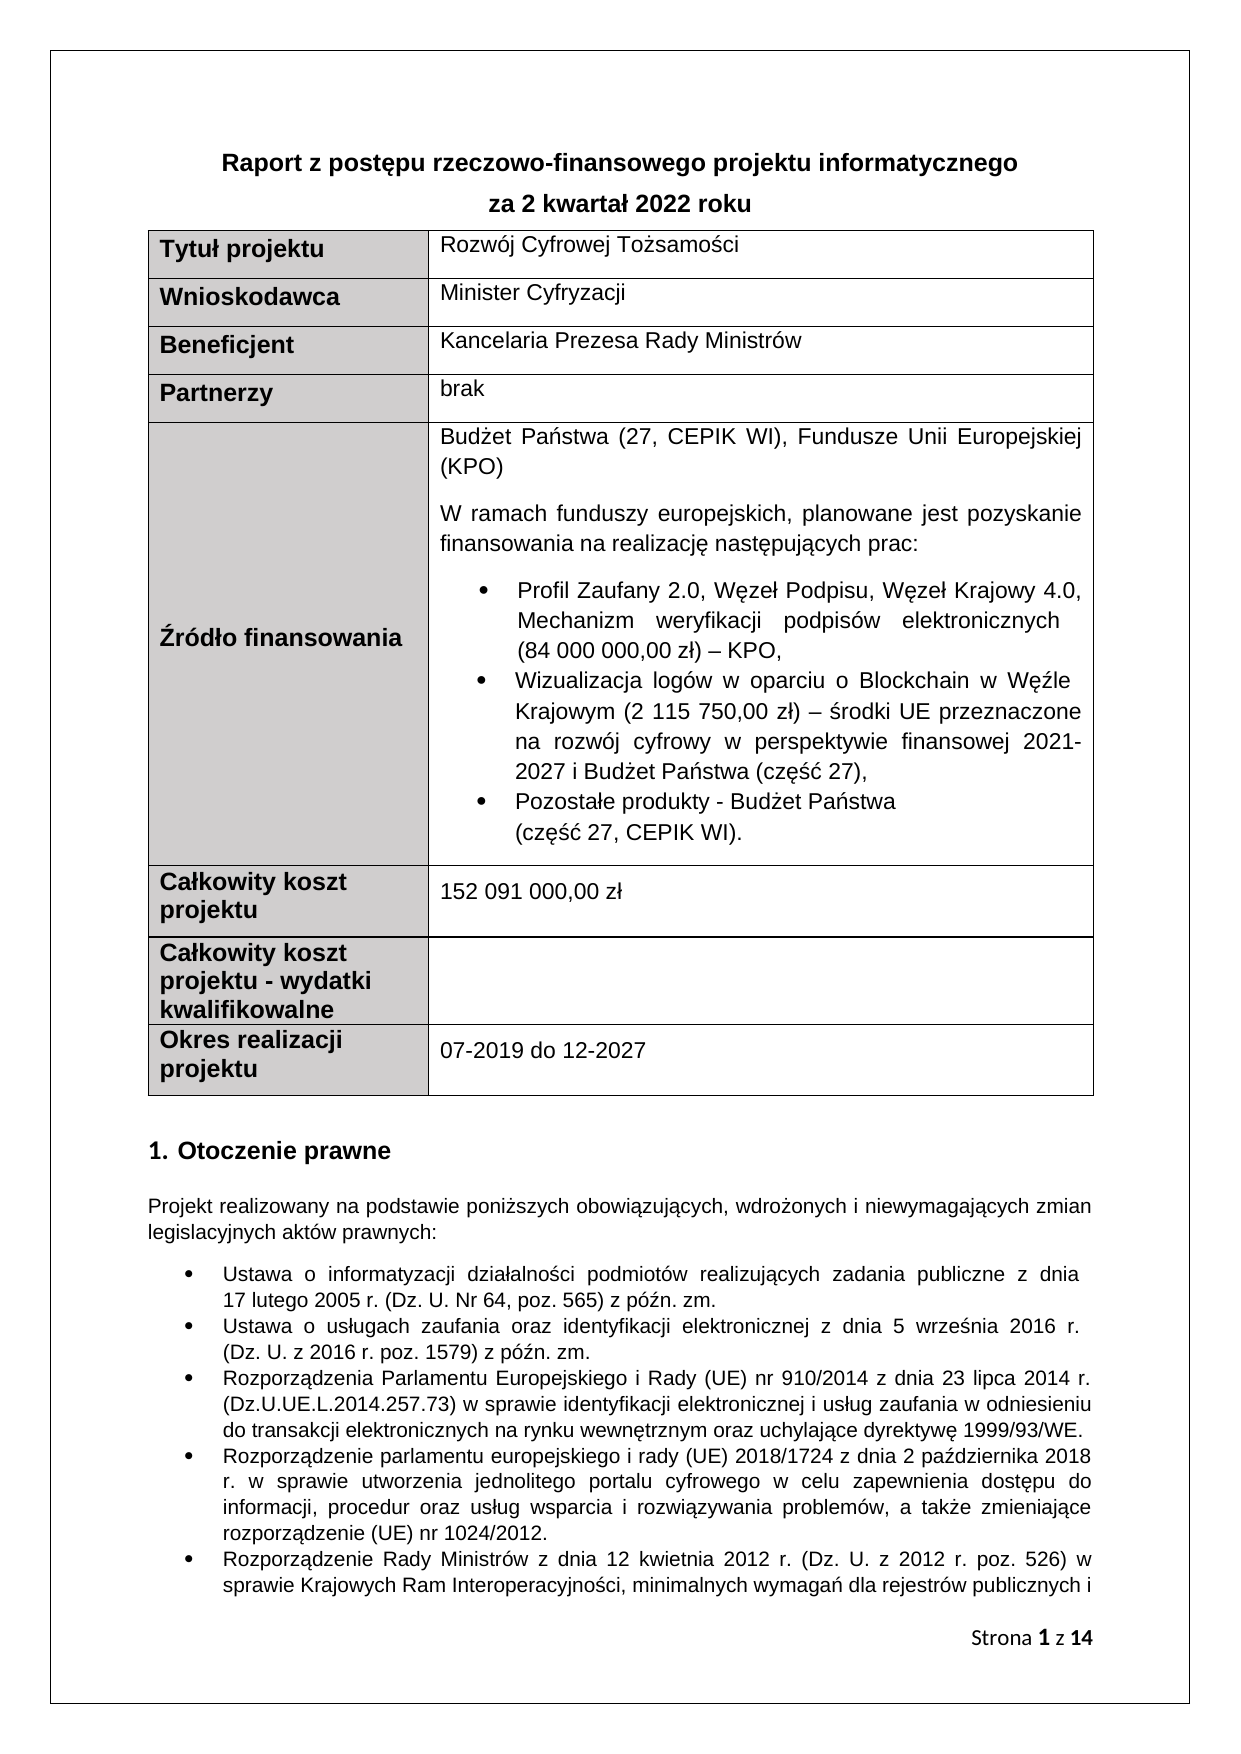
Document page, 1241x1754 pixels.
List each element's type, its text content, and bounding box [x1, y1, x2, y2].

list Rozporządzenia Parlamentu Europejskiego i Rady (UE) nr 910/2014 z dnia 23 lipca 2014 r. (Dz.U.UE.L.2014.257.73) w sprawie identyfikacji elektronicznej i usług zaufania w odniesieniu do transakcji elektronicznych na rynku wewnętrznym oraz uchylające dyrektywę 1999/93/WE. [185, 1366, 1093, 1442]
table_header Rozwój Cyfrowej Tożsamości [429, 231, 1093, 278]
subtitle Otoczenie prawne [148, 1133, 1063, 1166]
table_header Tytuł projektu [149, 231, 428, 278]
list Ustawa o informatyzacji działalności podmiotów realizujących zadania publiczne z dnia 17 lutego 2005 r. (Dz. U. Nr 64, poz. 565) z późn. zm. [185, 1262, 1093, 1312]
table_cell brak [429, 375, 1093, 422]
table_cell 152 091 000,00 zł [429, 866, 1093, 936]
table_cell Źródło finansowania [149, 423, 428, 865]
subtitle Raport z postępu rzeczowo-finansowego projektu informatycznego [148, 147, 1093, 176]
table_cell Beneficjent [149, 327, 428, 374]
table_cell Partnerzy [149, 375, 428, 422]
subtitle za 2 kwartał 2022 roku [148, 189, 1093, 217]
text Projekt realizowany na podstawie poniższych obowiązujących, wdrożonych i niewymagających zmian legislacyjnych aktów prawnych: [148, 1194, 1093, 1244]
table_cell Okres realizacji projektu [149, 1025, 428, 1095]
table_cell Kancelaria Prezesa Rady Ministrów [429, 327, 1093, 374]
table_cell Minister Cyfryzacji [429, 279, 1093, 326]
table_cell Całkowity koszt projektu - wydatki kwalifikowalne [149, 938, 428, 1024]
table_cell Budżet Państwa (27, CEPIK WI), Fundusze Unii Europejskiej (KPO) W ramach funduszy europejskich, planowane jest pozyskanie finansowania na realizację następujących prac: Profil Zaufany 2.0, Węzeł Podpisu, Węzeł Krajowy 4.0, Mechanizm weryfikacji podpisów elektronicznych (84 000 000,00 zł) – KPO, Wizualizacja logów w oparciu o Blockchain w Węźle Krajowym (2 115 750,00 zł) – środki UE przeznaczone na rozwój cyfrowy w perspektywie finansowej 2021-2027 i Budżet Państwa (część 27), Pozostałe produkty - Budżet Państwa (część 27, CEPIK WI). [429, 423, 1093, 865]
table_cell Całkowity koszt projektu [149, 866, 428, 936]
table_cell [429, 938, 1093, 1024]
list Ustawa o usługach zaufania oraz identyfikacji elektronicznej z dnia 5 września 2016 r. (Dz. U. z 2016 r. poz. 1579) z późn. zm. [185, 1314, 1093, 1364]
table_cell Wnioskodawca [149, 279, 428, 326]
list Rozporządzenie parlamentu europejskiego i rady (UE) 2018/1724 z dnia 2 października 2018 r. w sprawie utworzenia jednolitego portalu cyfrowego w celu zapewnienia dostępu do informacji, procedur oraz usług wsparcia i rozwiązywania problemów, a także zmieniające rozporządzenie (UE) nr 1024/2012. [185, 1443, 1093, 1545]
table_cell 07-2019 do 12-2027 [429, 1025, 1093, 1095]
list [185, 1547, 1093, 1597]
